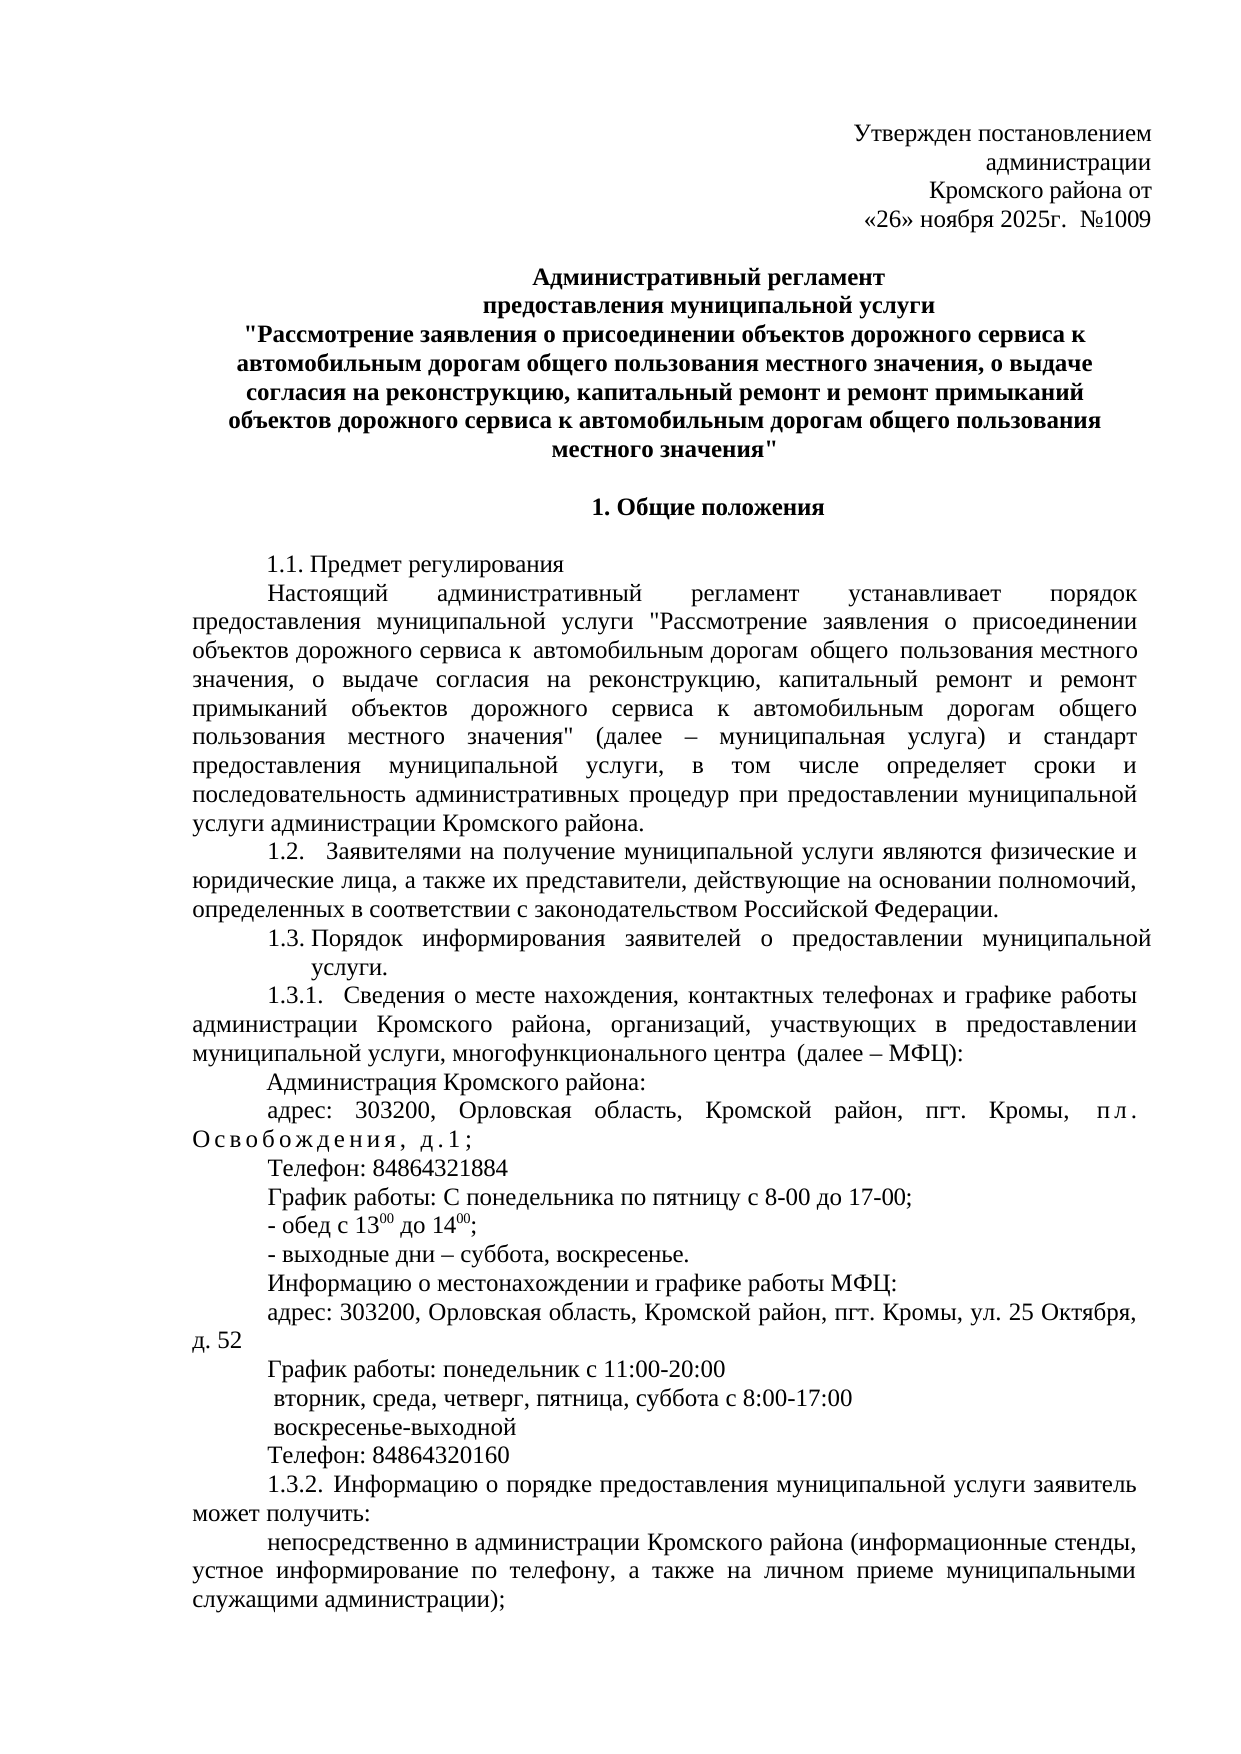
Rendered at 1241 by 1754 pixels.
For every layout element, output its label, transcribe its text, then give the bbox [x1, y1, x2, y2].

list Предмет регулирования [266, 549, 1152, 578]
list Заявителями на получение муниципальной услуги являются физические и юридические лица, а также их представители, действующие на основании полномочий, определенных в соответствии с законодательством Российской Федерации. [192, 836, 1138, 923]
text "Рассмотрение заявления о присоединении объектов дорожного сервиса к автомобильным дорогам общего пользования местного значения, о выдаче согласия на реконструкцию, капитальный ремонт и ремонт примыканий объектов дорожного сервиса к автомобильным дорогам общего пользования местного значения" [194, 319, 1135, 463]
text Административный регламент предоставления муниципальной услуги [483, 262, 976, 319]
text Телефон: 84864320160 [192, 1440, 1138, 1469]
text адрес: 303200, Орловская область, Кромской район, пгт. Кромы, ул. 25 Октября, д. 52 [192, 1297, 1138, 1354]
text График работы: С понедельника по пятницу с 8-00 до 17-00; [267, 1182, 1152, 1210]
text воскресенье-выходной [192, 1412, 1138, 1440]
text Утвержден постановлением [177, 118, 1152, 147]
text График работы: понедельник с 11:00-20:00 [192, 1354, 1138, 1383]
text «26» ноября 2025г. №1009 [177, 204, 1152, 233]
text администрации [177, 147, 1152, 176]
text Администрация Кромского района: [266, 1067, 1152, 1095]
list Информацию о порядке предоставления муниципальной услуги заявитель может получить: [192, 1469, 1138, 1527]
text непосредственно в администрации Кромского района (информационные стенды, устное информирование по телефону, а также на личном приеме муниципальными служащими администрации); [192, 1527, 1137, 1613]
text Телефон: 84864321884 [267, 1153, 1152, 1182]
list Сведения о месте нахождения, контактных телефонах и графике работы администрации Кромского района, организаций, участвующих в предоставлении муниципальной услуги, многофункционального центра (далее – МФЦ): [192, 980, 1138, 1067]
text - выходные дни – суббота, воскресенье. [267, 1239, 1152, 1268]
text вторник, среда, четверг, пятница, суббота с 8:00-17:00 [192, 1383, 1138, 1412]
text Настоящий административный регламент устанавливает порядок предоставления муниципальной услуги "Рассмотрение заявления о присоединении объектов дорожного сервиса к автомобильным дорогам общего пользования местного значения, о выдаче согласия на реконструкцию, капитальный ремонт и ремонт примыканий объектов дорожного сервиса к автомобильным дорогам общего пользования местного значения" (далее – муниципальная услуга) и стандарт предоставления муниципальной услуги, в том числе определяет сроки и последовательность административных процедур при предоставлении муниципальной услуги администрации Кромского района. [192, 578, 1138, 836]
text Кромского района от [177, 176, 1152, 204]
text Информацию о местонахождении и графике работы МФЦ: [192, 1268, 1138, 1297]
list Порядок информирования заявителей о предоставлении муниципальной услуги. [267, 923, 1152, 980]
list Общие положения [591, 492, 1152, 521]
text - обед с 1300 до 1400; [267, 1210, 1152, 1239]
text адрес: 303200, Орловская область, Кромской район, пгт. Кромы, пл. Освобождения, д.1; [192, 1095, 1137, 1153]
